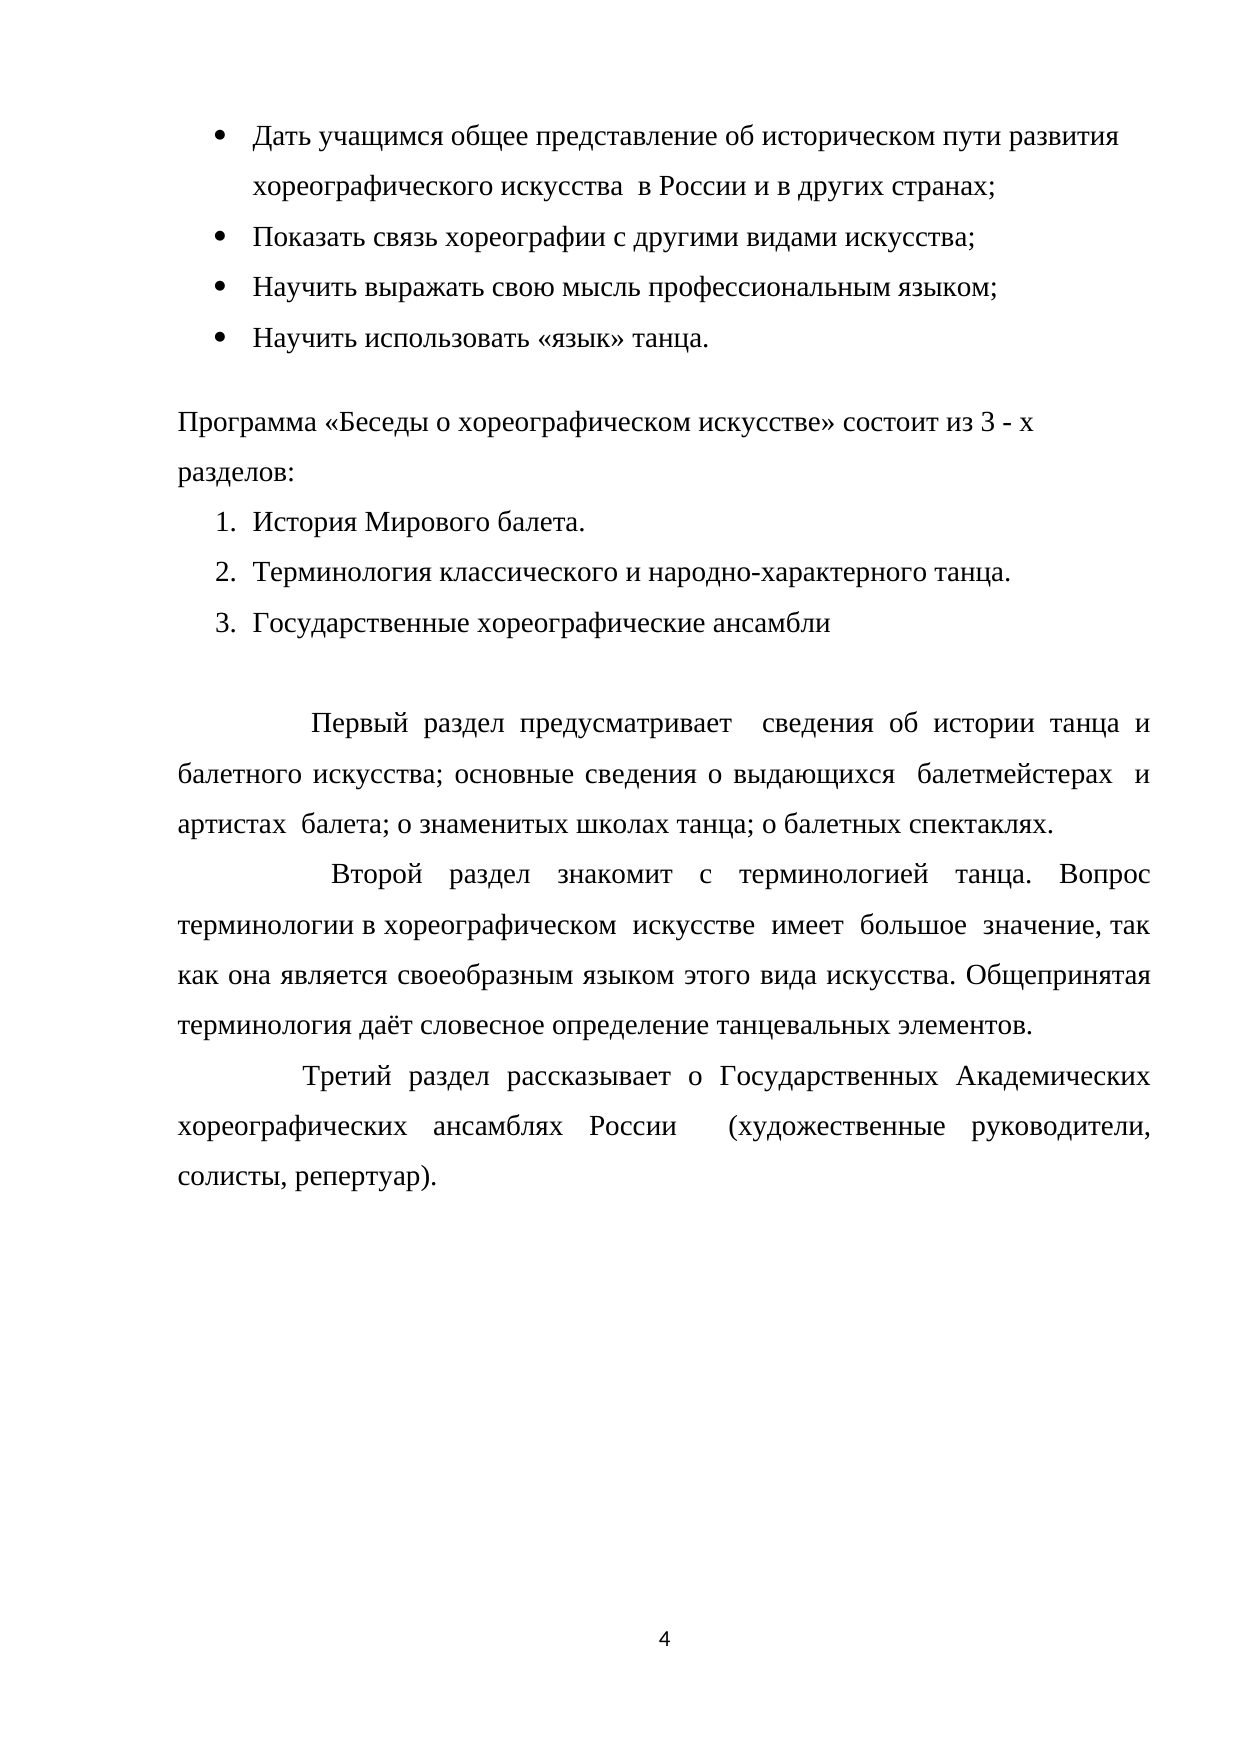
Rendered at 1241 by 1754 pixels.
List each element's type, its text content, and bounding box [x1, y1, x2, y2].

list Научить выражать свою мысль профессиональным языком; [215, 269, 1152, 303]
list Государственные хореографические ансамбли [215, 605, 1152, 638]
list Терминология классического и народно-характерного танца. [215, 554, 1152, 588]
text Второй раздел знакомит с терминологией танца. Вопрос терминологии в хореографическом искусстве имеет большое значение, так как она является своеобразным языком этого вида искусства. Общепринятая терминология даёт словесное определение танцевальных элементов. [177, 856, 1152, 1041]
text Первый раздел предусматривает сведения об истории танца и балетного искусства; основные сведения о выдающихся балетмейстерах и артистах балета; о знаменитых школах танца; о балетных спектаклях. [177, 706, 1152, 840]
list Показать связь хореографии с другими видами искусства; [215, 219, 1152, 252]
list Дать учащимся общее представление об историческом пути развития хореографического искусства в России и в других странах; [215, 118, 1152, 202]
list История Мирового балета. [215, 504, 1152, 538]
text Программа «Беседы о хореографическом искусстве» состоит из 3 - х разделов: [177, 404, 1152, 487]
text Третий раздел рассказывает о Государственных Академических хореографических ансамблях России (художественные руководители, солисты, репертуар). [177, 1058, 1152, 1192]
list Научить использовать «язык» танца. [215, 320, 1152, 353]
